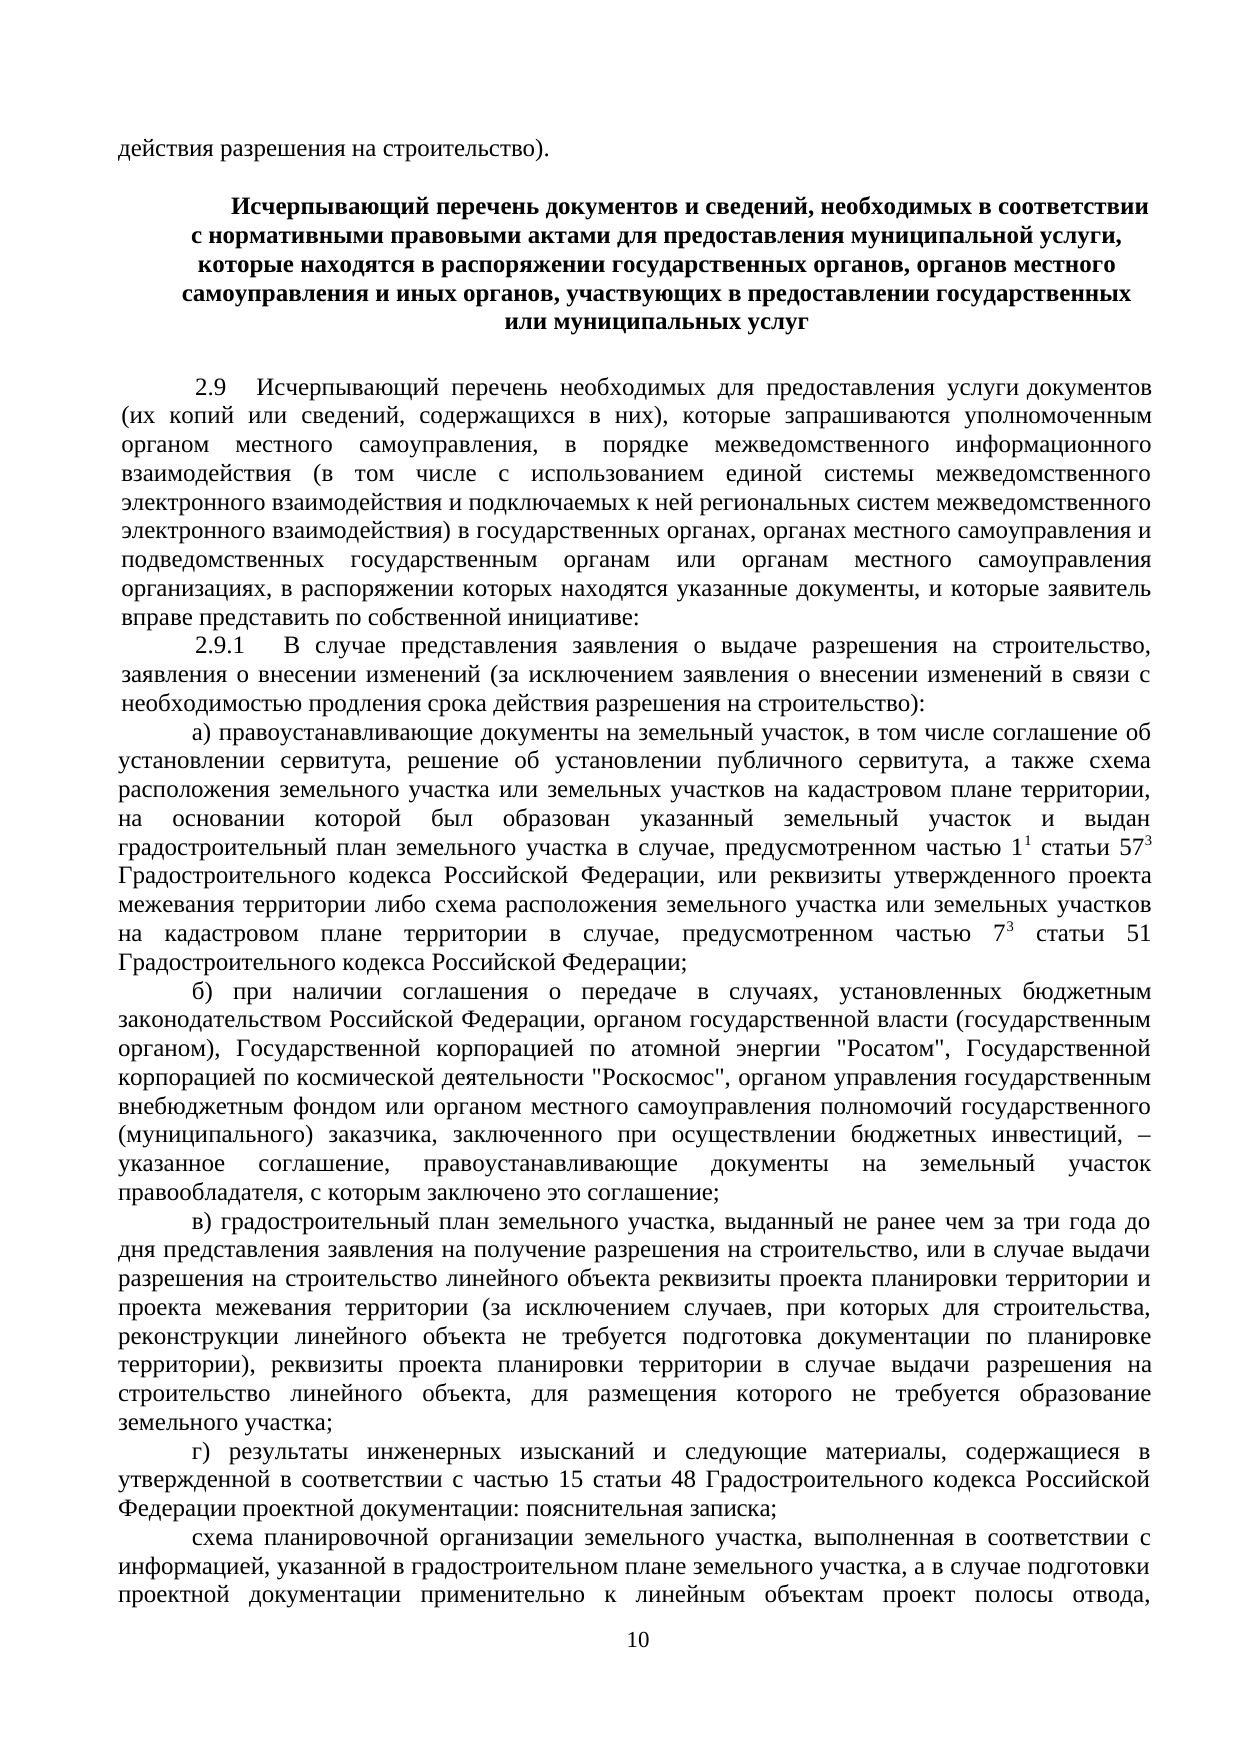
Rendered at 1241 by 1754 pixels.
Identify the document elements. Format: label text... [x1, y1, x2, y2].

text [118, 1522, 1151, 1608]
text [118, 133, 1152, 162]
text в) градостроительный план земельного участка, выданный не ранее чем за три года до дня представления заявления на получение разрешения на строительство, или в случае выдачи разрешения на строительство линейного объекта реквизиты проекта планировки территории и проекта межевания территории (за исключением случаев, при которых для строительства, реконструкции линейного объекта не требуется подготовка документации по планировке территории), реквизиты проекта планировки территории в случае выдачи разрешения на строительство линейного объекта, для размещения которого не требуется образование земельного участка; [118, 1206, 1152, 1436]
list Исчерпывающий перечень необходимых для предоставления услуги документов (их копий или сведений, содержащихся в них), которые запрашиваются уполномоченным органом местного самоуправления, в порядке межведомственного информационного взаимодействия (в том числе с использованием единой системы межведомственного электронного взаимодействия и подключаемых к ней региональных систем межведомственного электронного взаимодействия) в государственных органах, органах местного самоуправления и подведомственных государственным органам или органам местного самоуправления организациях, в распоряжении которых находятся указанные документы, и которые заявитель вправе представить по собственной инициативе: [121, 372, 1152, 630]
text г) результаты инженерных изысканий и следующие материалы, содержащиеся в утвержденной в соответствии с частью 15 статьи 48 Градостроительного кодекса Российской Федерации проектной документации: пояснительная записка; [118, 1436, 1151, 1522]
text б) при наличии соглашения о передаче в случаях, установленных бюджетным законодательством Российской Федерации, органом государственной власти (государственным органом), Государственной корпорацией по атомной энергии "Росатом", Государственной корпорацией по космической деятельности "Роскосмос", органом управления государственным внебюджетным фондом или органом местного самоуправления полномочий государственного (муниципального) заказчика, заключенного при осуществлении бюджетных инвестиций, – указанное соглашение, правоустанавливающие документы на земельный участок правообладателя, с которым заключено это соглашение; [118, 976, 1152, 1206]
subtitle Исчерпывающий перечень документов и сведений, необходимых в соответствии с нормативными правовыми актами для предоставления муниципальной услуги, которые находятся в распоряжении государственных органов, органов местного самоуправления и иных органов, участвующих в предоставлении государственных или муниципальных услуг [161, 191, 1152, 335]
text а) правоустанавливающие документы на земельный участок, в том числе соглашение об установлении сервитута, решение об установлении публичного сервитута, а также схема расположения земельного участка или земельных участков на кадастровом плане территории, на основании которой был образован указанный земельный участок и выдан градостроительный план земельного участка в случае, предусмотренном частью 11 статьи 573 Градостроительного кодекса Российской Федерации, или реквизиты утвержденного проекта межевания территории либо схема расположения земельного участка или земельных участков на кадастровом плане территории в случае, предусмотренном частью 73 статьи 51 Градостроительного кодекса Российской Федерации; [118, 717, 1152, 976]
list В случае представления заявления о выдаче разрешения на строительство, заявления о внесении изменений (за исключением заявления о внесении изменений в связи с необходимостью продления срока действия разрешения на строительство): [121, 631, 1152, 717]
